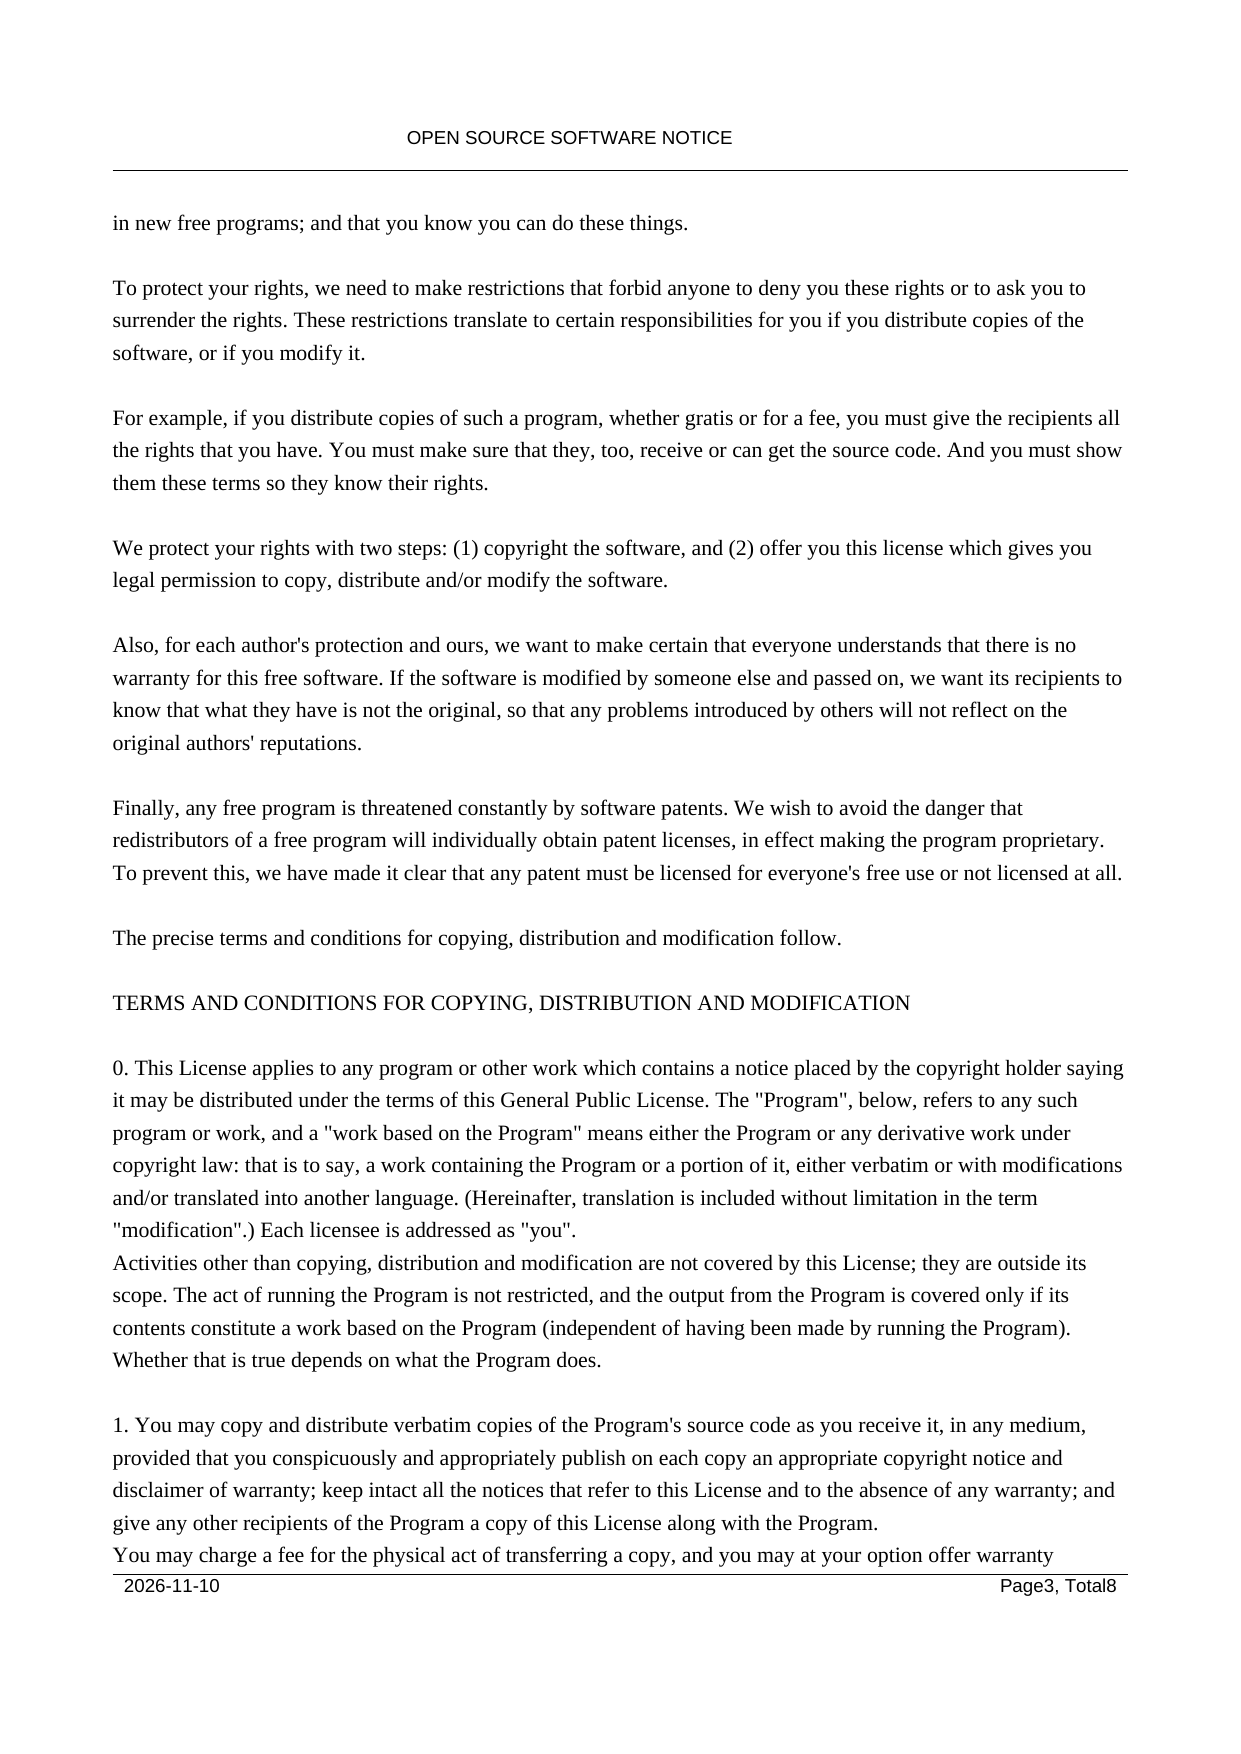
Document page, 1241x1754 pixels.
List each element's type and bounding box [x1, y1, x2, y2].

text [112, 206, 1128, 1571]
